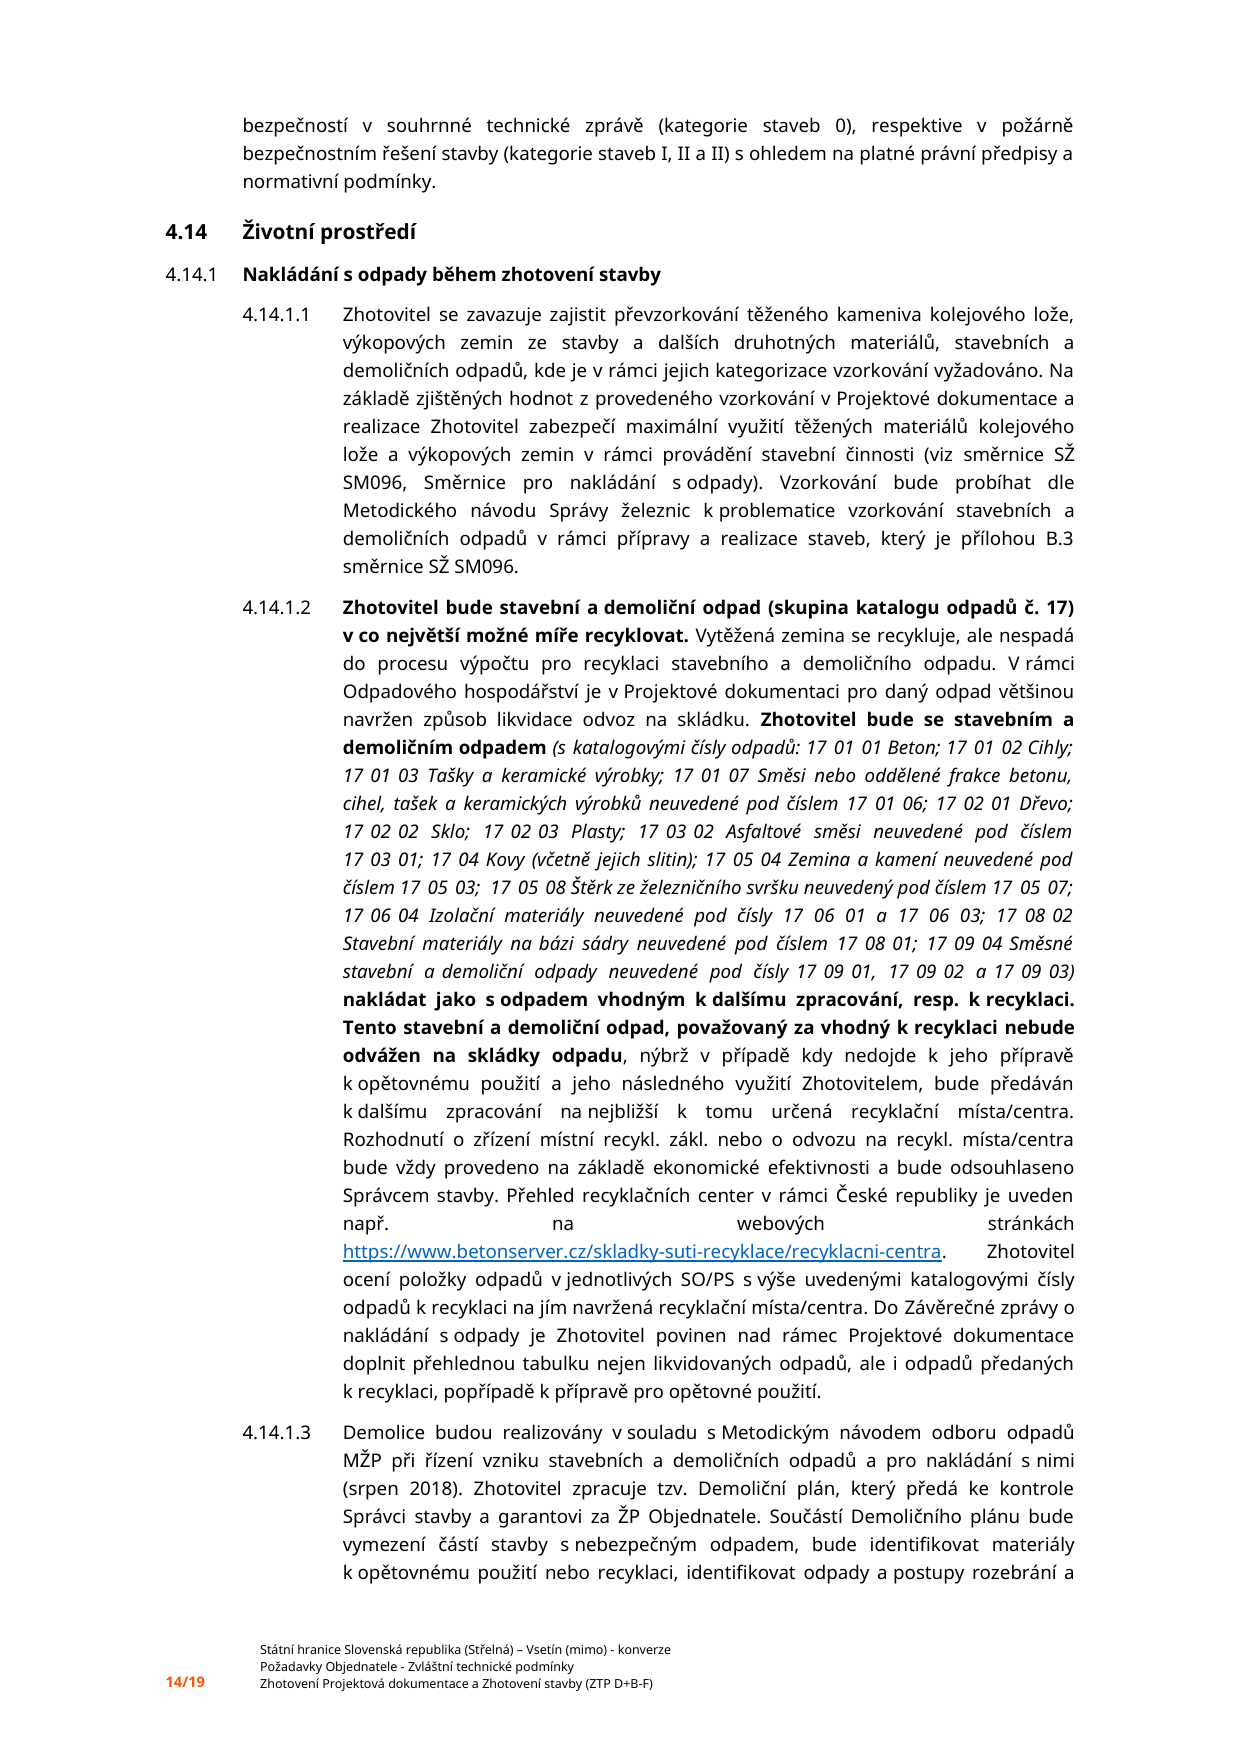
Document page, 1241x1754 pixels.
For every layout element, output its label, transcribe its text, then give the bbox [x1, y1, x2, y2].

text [165, 112, 1075, 194]
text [242, 1419, 1075, 1585]
text Zhotovitel se zavazuje zajistit převzorkování těženého kameniva kolejového lože, výkopových zemin ze stavby a dalších druhotných materiálů, stavebních a demoličních odpadů, kde je v rámci jejich kategorizace vzorkování vyžadováno. Na základě zjištěných hodnot z provedeného vzorkování v Projektové dokumentace a realizace Zhotovitel zabezpečí maximální využití těžených materiálů kolejového lože a výkopových zemin v rámci provádění stavební činnosti (viz směrnice SŽ SM096, Směrnice pro nakládání s odpady). Vzorkování bude probíhat dle Metodického návodu Správy železnic k problematice vzorkování stavebních a demoličních odpadů v rámci přípravy a realizace staveb, který je přílohou B.3 směrnice SŽ SM096. [242, 301, 1075, 579]
text Zhotovitel bude stavební a demoliční odpad (skupina katalogu odpadů č. 17) v co největší možné míře recyklovat. Vytěžená zemina se recykluje, ale nespadá do procesu výpočtu pro recyklaci stavebního a demoličního odpadu. V rámci Odpadového hospodářství je v Projektové dokumentaci pro daný odpad většinou navržen způsob likvidace odvoz na skládku. Zhotovitel bude se stavebním a demoličním odpadem (s katalogovými čísly odpadů: 17 01 01 Beton; 17 01 02 Cihly; 17 01 03 Tašky a keramické výrobky; 17 01 07 Směsi nebo oddělené frakce betonu, cihel, tašek a keramických výrobků neuvedené pod číslem 17 01 06; 17 02 01 Dřevo; 17 02 02 Sklo; 17 02 03 Plasty; 17 03 02 Asfaltové směsi neuvedené pod číslem 17 03 01; 17 04 Kovy (včetně jejich slitin); 17 05 04 Zemina a kamení neuvedené pod číslem 17 05 03; 17 05 08 Štěrk ze železničního svršku neuvedený pod číslem 17 05 07; 17 06 04 Izolační materiály neuvedené pod čísly 17 06 01 a 17 06 03; 17 08 02 Stavební materiály na bázi sádry neuvedené pod číslem 17 08 01; 17 09 04 Směsné stavební a demoliční odpady neuvedené pod čísly 17 09 01, 17 09 02 a 17 09 03) nakládat jako s odpadem vhodným k dalšímu zpracování, resp. k recyklaci. Tento stavební a demoliční odpad, považovaný za vhodný k recyklaci nebude odvážen na skládky odpadu, nýbrž v případě kdy nedojde k jeho přípravě k opětovnému použití a jeho následného využití Zhotovitelem, bude předáván k dalšímu zpracování na nejbližší k tomu určená recyklační místa/centra. Rozhodnutí o zřízení místní recykl. zákl. nebo o odvozu na recykl. místa/centra bude vždy provedeno na základě ekonomické efektivnosti a bude odsouhlaseno Správcem stavby. Přehled recyklačních center v rámci České republiky je uveden např. na webových stránkách https://www.betonserver.cz/skladky-suti-recyklace/recyklacni-centra. Zhotovitel ocení položky odpadů v jednotlivých SO/PS s výše uvedenými katalogovými čísly odpadů k recyklaci na jím navržená recyklační místa/centra. Do Závěrečné zprávy o nakládání s odpady je Zhotovitel povinen nad rámec Projektové dokumentace doplnit přehlednou tabulku nejen likvidovaných odpadů, ale i odpadů předaných k recyklaci, popřípadě k přípravě pro opětovné použití. [242, 594, 1075, 1404]
text Nakládání s odpady během zhotovení stavby [165, 261, 1075, 286]
text Životní prostředí [165, 217, 1075, 246]
